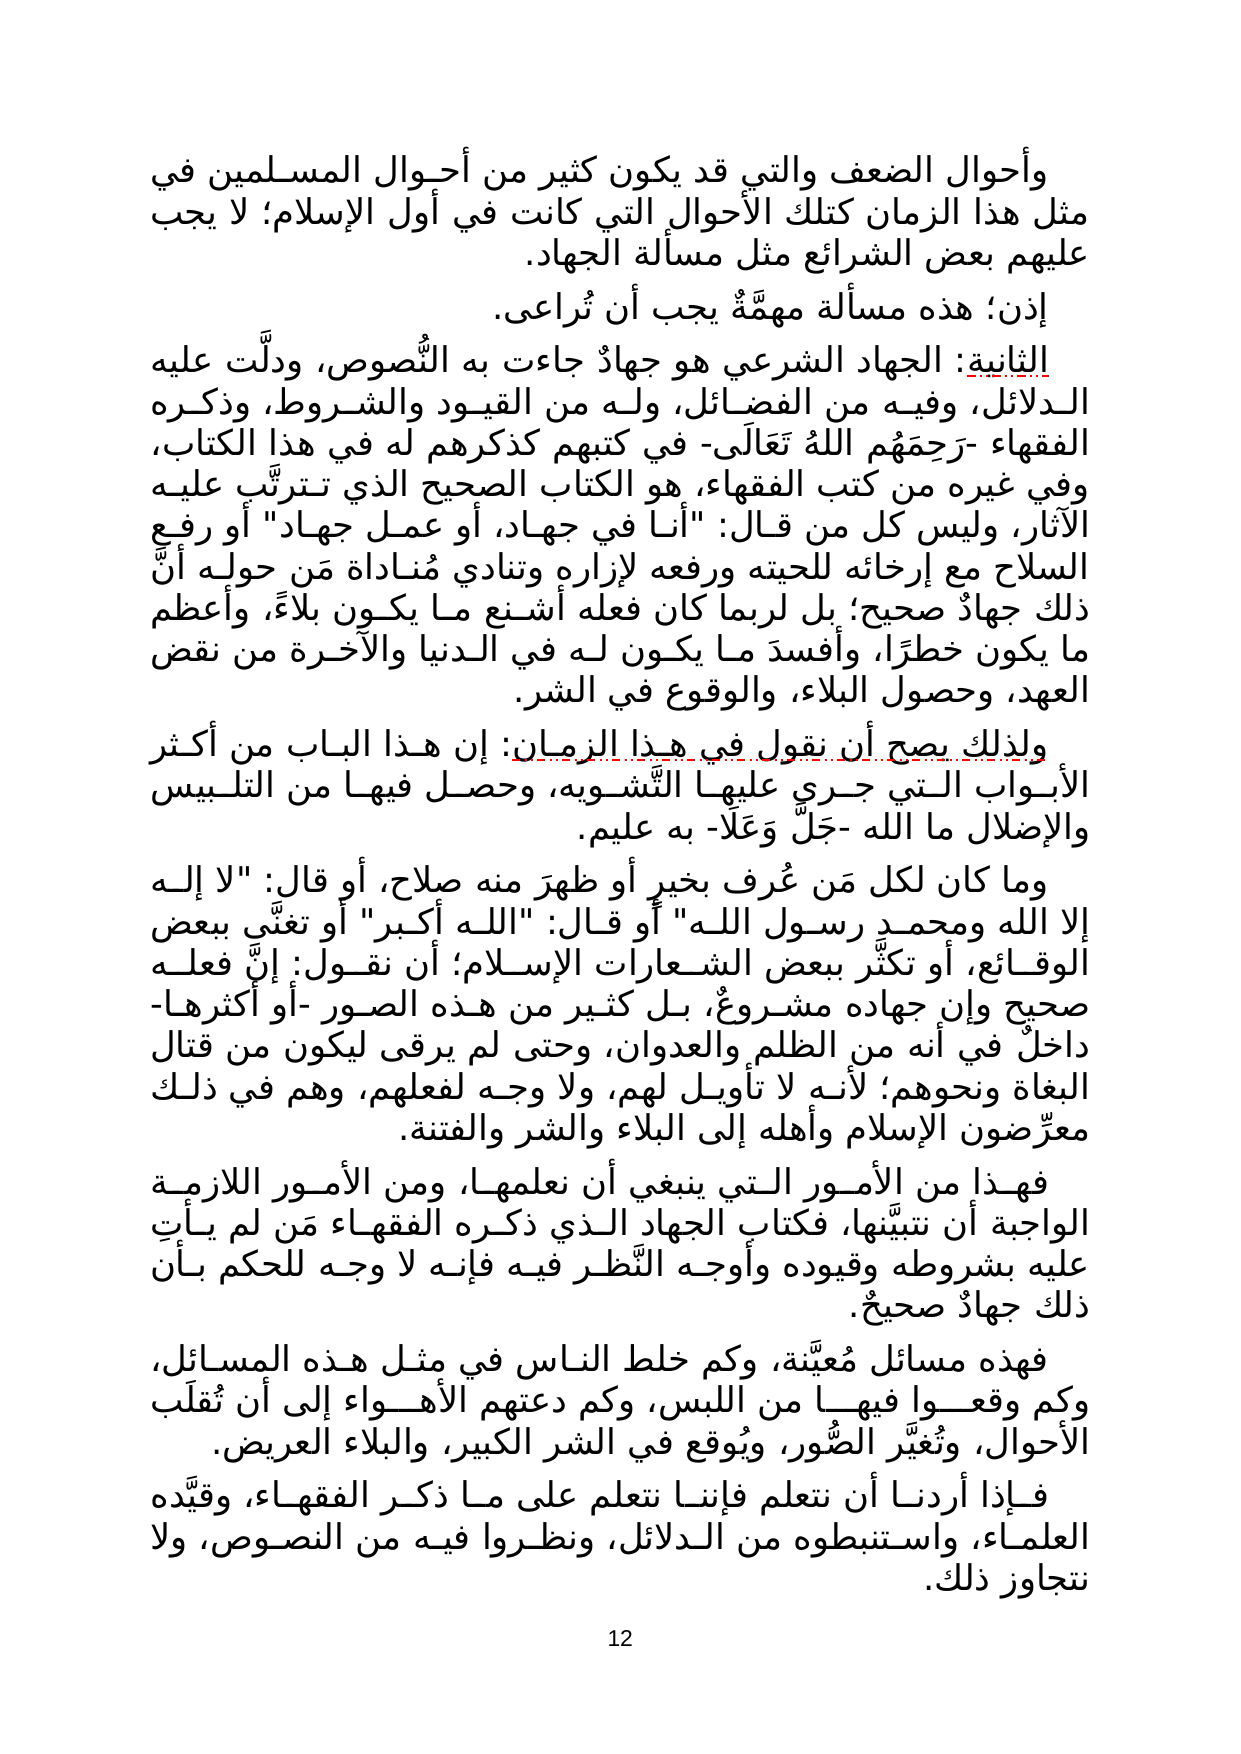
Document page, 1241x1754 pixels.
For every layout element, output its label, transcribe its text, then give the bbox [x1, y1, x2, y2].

text فهذه مسائل مُعيَّنة، وكم خلط الناس في مثل هذه المسائل، وكم وقعوا فيها من اللبس، وكم دعتهم الأهواء إلى أن تُقلَب الأحوال، وتُغيَّر الصُّور، ويُوقع في الشر الكبير، والبلاء العريض. [150, 1339, 1090, 1462]
text وما كان لكل مَن عُرف بخيرٍ أو ظهرَ منه صلاح، أو قال: "لا إله إلا الله ومحمد رسول الله" أو قال: "الله أكبر" أو تغنَّى ببعض الوقائع، أو تكثَّر ببعض الشعارات الإسلام؛ أن نقول: إنَّ فعله صحيح وإن جهاده مشروعٌ، بل كثير من هذه الصور -أو أكثرها- داخلٌ في أنه من الظلم والعدوان، وحتى لم يرقى ليكون من قتال البغاة ونحوهم؛ لأنه لا تأويل لهم، ولا وجه لفعلهم، وهم في ذلك معرِّضون الإسلام وأهله إلى البلاء والشر والفتنة. [150, 860, 1090, 1149]
text فإذا أردنا أن نتعلم فإننا نتعلم على ما ذكر الفقهاء، وقيَّده العلماء، واستنبطوه من الدلائل، ونظروا فيه من النصوص، ولا نتجاوز ذلك. [150, 1475, 1090, 1599]
text الثانية: الجهاد الشرعي هو جهادٌ جاءت به النُّصوص، ودلَّت عليه الدلائل، وفيه من الفضائل، وله من القيود والشروط، وذكره الفقهاء -رَحِمَهُم اللهُ تَعَالَى- في كتبهم كذكرهم له في هذا الكتاب، وفي غيره من كتب الفقهاء، هو الكتاب الصحيح الذي تترتَّب عليه الآثار، وليس كل من قال: "أنا في جهاد، أو عمل جهاد" أو رفع السلاح مع إرخائه للحيته ورفعه لإزاره وتنادي مُناداة مَن حوله أنَّ ذلك جهادٌ صحيح؛ بل لربما كان فعله أشنع ما يكون بلاءً، وأعظم ما يكون خطرًا، وأفسدَ ما يكون له في الدنيا والآخرة من نقض العهد، وحصول البلاء، والوقوع في الشر. [150, 340, 1090, 711]
text وأحوال الضعف والتي قد يكون كثير من أحوال المسلمين في مثل هذا الزمان كتلك الأحوال التي كانت في أول الإسلام؛ لا يجب عليهم بعض الشرائع مثل مسألة الجهاد. [150, 150, 1090, 274]
text إذن؛ هذه مسألة مهمَّةٌ يجب أن تُراعى. [150, 286, 1090, 327]
text ولذلك يصح أن نقول في هذا الزمان: إن هذا الباب من أكثر الأبواب التي جرى عليها التَّشويه، وحصل فيها من التلبيس والإضلال ما الله -جَلَّ وَعَلَا- به عليم. [150, 724, 1090, 847]
text فهذا من الأمور التي ينبغي أن نعلمها، ومن الأمور اللازمة الواجبة أن نتبيَّنها، فكتاب الجهاد الذي ذكره الفقهاء مَن لم يأتِ عليه بشروطه وقيوده وأوجه النَّظر فيه فإنه لا وجه للحكم بأن ذلك جهادٌ صحيحٌ. [150, 1161, 1090, 1326]
